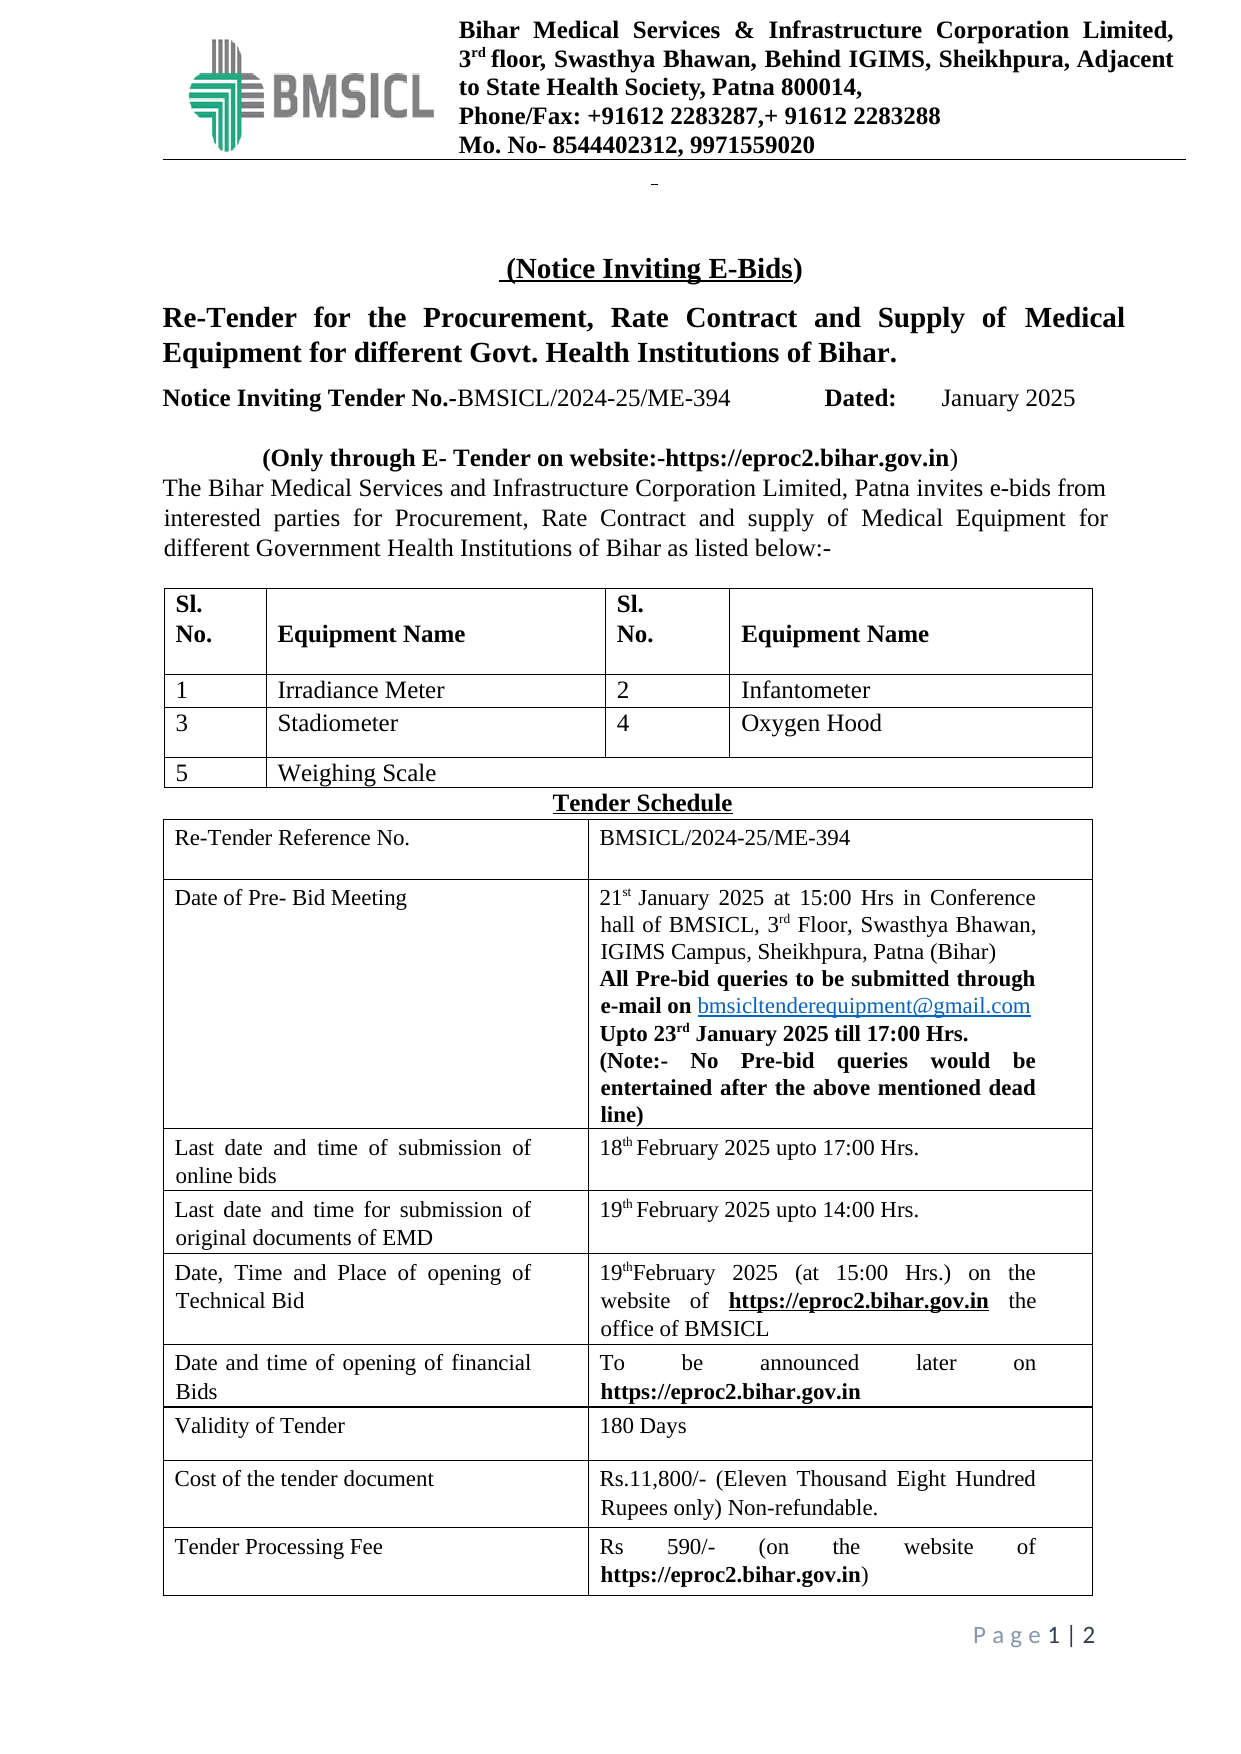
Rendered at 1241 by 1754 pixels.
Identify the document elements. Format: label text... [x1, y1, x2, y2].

table_cell Stadiometer [267, 708, 605, 757]
table_cell 180 Days [589, 1408, 1092, 1460]
table_cell 18th February 2025 upto 17:00 Hrs. [589, 1129, 1092, 1190]
table_cell 1 [165, 675, 266, 707]
table_header Equipment Name [730, 589, 1092, 674]
text Notice Inviting Tender No.-BMSICL/2024-25/ME-394 Dated: January 2025 [162, 383, 1125, 411]
table_header Sl. No. [165, 589, 266, 674]
table_cell Date, Time and Place of opening of Technical Bid [164, 1254, 588, 1344]
table_cell Date of Pre- Bid Meeting [164, 880, 588, 1128]
table_header Equipment Name [267, 589, 605, 674]
subtitle (Notice Inviting E-Bids) [176, 251, 1125, 285]
text Re-Tender for the Procurement, Rate Contract and Supply of Medical Equipment for different Govt. Health Institutions of Bihar. [162, 300, 1125, 368]
table_cell Validity of Tender [164, 1408, 588, 1460]
table_header Re-Tender Reference No. [164, 820, 588, 878]
table_cell 21st January 2025 at 15:00 Hrs in Conference hall of BMSICL, 3rd Floor, Swasthya Bhawan, IGIMS Campus, Sheikhpura, Patna (Bihar) All Pre-bid queries to be submitted through e-mail on bmsicltenderequipment@gmail.com Upto 23rd January 2025 till 17:00 Hrs. (Note:- No Pre-bid queries would be entertained after the above mentioned dead line) [589, 880, 1092, 1128]
table_cell Rs 590/- (on the website of https://eproc2.bihar.gov.in) [589, 1528, 1092, 1595]
table_cell 5 [165, 758, 266, 787]
table_cell 19thFebruary 2025 (at 15:00 Hrs.) on the website of https://eproc2.bihar.gov.in the office of BMSICL [589, 1254, 1092, 1344]
table_cell Weighing Scale [267, 758, 1092, 787]
table_cell Last date and time of submission of online bids [164, 1129, 588, 1190]
table_cell Last date and time for submission of original documents of EMD [164, 1191, 588, 1253]
table_cell 4 [606, 708, 729, 757]
table_cell 2 [606, 675, 729, 707]
table_header Bihar Medical Services & Infrastructure Corporation Limited, 3rd floor, Swasthya Bhawan, Behind IGIMS, Sheikhpura, Adjacent to State Health Society, Patna 800014, Phone/Fax: +91612 2283287,+ 91612 2283288 Mo. No- 8544402312, 9971559020 [448, 4, 1186, 159]
table_cell Cost of the tender document [164, 1461, 588, 1527]
table_cell Date and time of opening of financial Bids [164, 1345, 588, 1406]
text Tender Schedule [162, 788, 1122, 816]
table_header Sl. No. [606, 589, 729, 674]
text (Only through E- Tender on website:-https://eproc2.bihar.gov.in) [162, 443, 1057, 472]
text The Bihar Medical Services and Infrastructure Corporation Limited, Patna invites e-bids from interested parties for Procurement, Rate Contract and supply of Medical Equipment for different Government Health Institutions of Bihar as listed below:- [162, 473, 1107, 562]
table_cell Oxygen Hood [730, 708, 1092, 757]
table_cell Infantometer [730, 675, 1092, 707]
table_cell 19th February 2025 upto 14:00 Hrs. [589, 1191, 1092, 1253]
table_cell Irradiance Meter [267, 675, 605, 707]
table_cell To be announced later on https://eproc2.bihar.gov.in [589, 1345, 1092, 1406]
table_cell Tender Processing Fee [164, 1528, 588, 1595]
table_cell 3 [165, 708, 266, 757]
picture [173, 33, 448, 158]
table_header BMSICL/2024-25/ME-394 [589, 820, 1092, 878]
table_cell Rs.11,800/- (Eleven Thousand Eight Hundred Rupees only) Non-refundable. [589, 1461, 1092, 1527]
table_header [163, 4, 447, 159]
